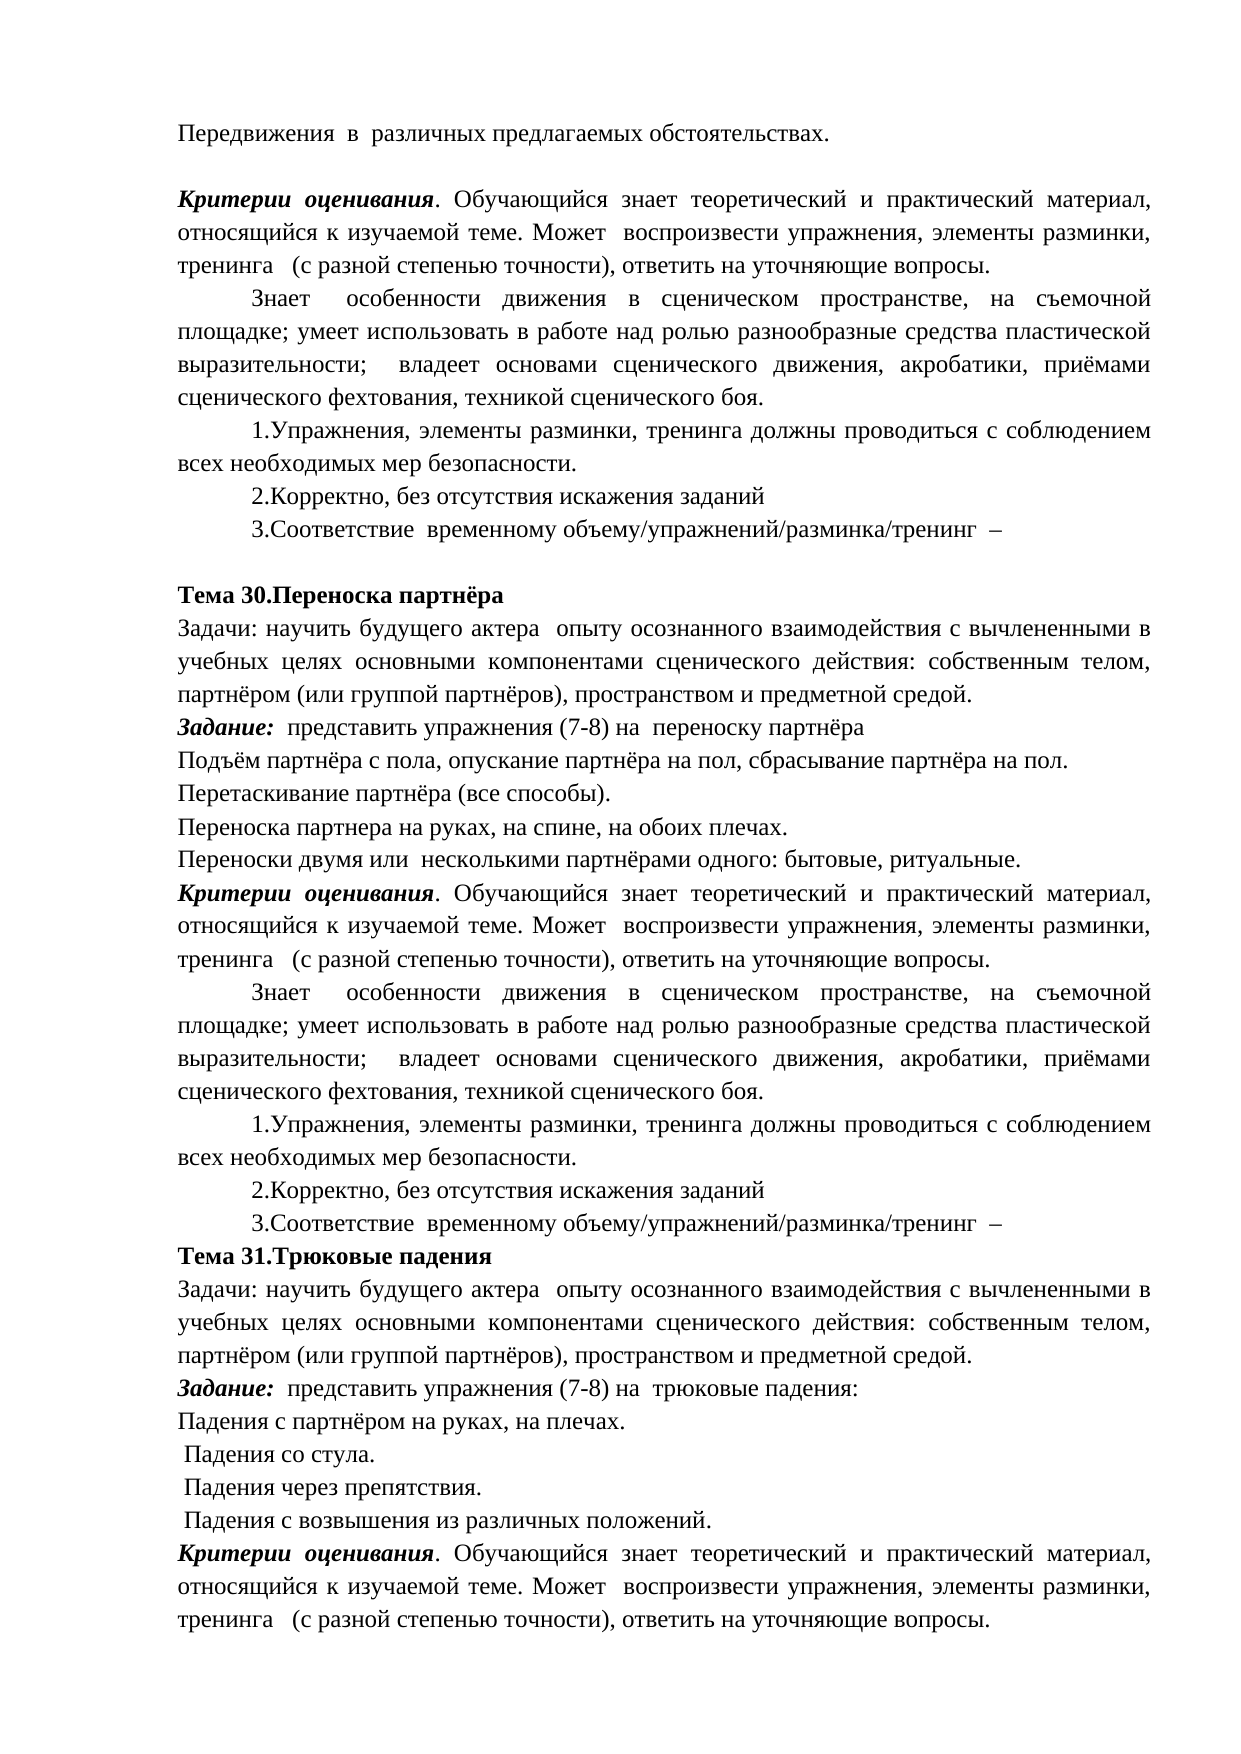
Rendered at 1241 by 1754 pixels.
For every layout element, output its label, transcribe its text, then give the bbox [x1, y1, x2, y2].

text 1.Упражнения, элементы разминки, тренинга должны проводиться с соблюдением всех необходимых мер безопасности. [177, 415, 1152, 477]
text Тема 30.Переноска партнёра [177, 580, 1152, 609]
text 3.Соответствие временному объему/упражнений/разминка/тренинг – [177, 514, 1152, 543]
text Перетаскивание партнёра (все способы). [177, 778, 1152, 807]
text Переноска партнера на руках, на спине, на обоих плечах. [177, 812, 1152, 840]
text Падения с партнёром на руках, на плечах. [177, 1406, 1152, 1435]
text Переноски двумя или несколькими партнёрами одного: бытовые, ритуальные. [177, 844, 1152, 873]
text Тема 31.Трюковые падения [177, 1241, 1152, 1269]
text 2.Корректно, без отсутствия искажения заданий [177, 1175, 1152, 1203]
text Критерии оценивания. Обучающийся знает теоретический и практический материал, относящийся к изучаемой теме. Может воспроизвести упражнения, элементы разминки, тренинга (с разной степенью точности), ответить на уточняющие вопросы. [177, 184, 1152, 279]
text Знает особенности движения в сценическом пространстве, на съемочной площадке; умеет использовать в работе над ролью разнообразные средства пластической выразительности; владеет основами сценического движения, акробатики, приёмами сценического фехтования, техникой сценического боя. [177, 977, 1152, 1104]
text 3.Соответствие временному объему/упражнений/разминка/тренинг – [177, 1208, 1152, 1237]
text 1.Упражнения, элементы разминки, тренинга должны проводиться с соблюдением всех необходимых мер безопасности. [177, 1109, 1152, 1171]
text Падения с возвышения из различных положений. [177, 1505, 1152, 1534]
text Критерии оценивания. Обучающийся знает теоретический и практический материал, относящийся к изучаемой теме. Может воспроизвести упражнения, элементы разминки, тренинга (с разной степенью точности), ответить на уточняющие вопросы. [177, 1538, 1152, 1633]
text Подъём партнёра с пола, опускание партнёра на пол, сбрасывание партнёра на пол. [177, 746, 1152, 774]
text Падения через препятствия. [177, 1472, 1152, 1501]
text Критерии оценивания. Обучающийся знает теоретический и практический материал, относящийся к изучаемой теме. Может воспроизвести упражнения, элементы разминки, тренинга (с разной степенью точности), ответить на уточняющие вопросы. [177, 878, 1152, 972]
text Знает особенности движения в сценическом пространстве, на съемочной площадке; умеет использовать в работе над ролью разнообразные средства пластической выразительности; владеет основами сценического движения, акробатики, приёмами сценического фехтования, техникой сценического боя. [177, 283, 1152, 411]
text Передвижения в различных предлагаемых обстоятельствах. [177, 118, 1152, 147]
text Задание: представить упражнения (7-8) на трюковые падения: [177, 1373, 1152, 1402]
text Падения со стула. [177, 1439, 1152, 1468]
text Задание: представить упражнения (7-8) на переноску партнёра [177, 712, 1152, 741]
text 2.Корректно, без отсутствия искажения заданий [177, 481, 1152, 510]
